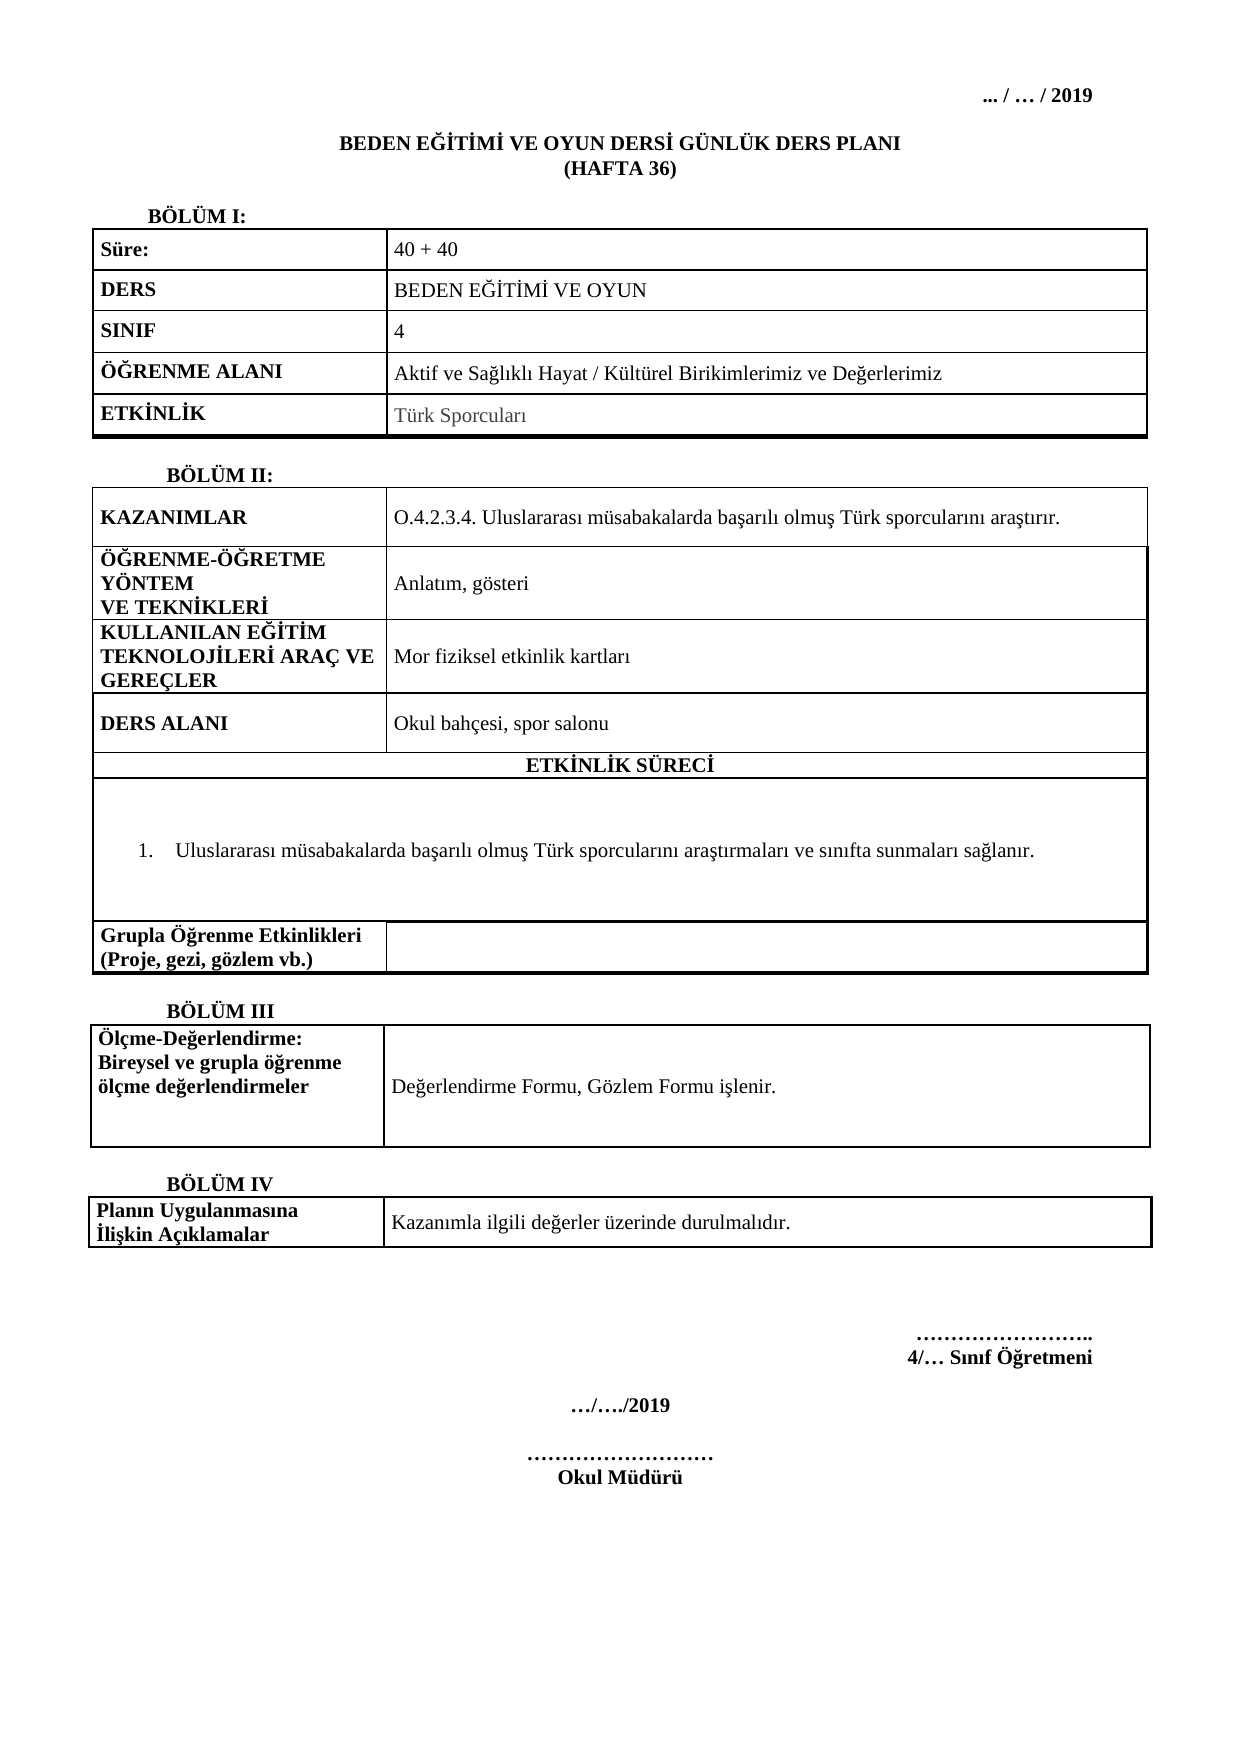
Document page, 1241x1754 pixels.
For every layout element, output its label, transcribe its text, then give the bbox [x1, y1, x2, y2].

table_cell [387, 923, 1146, 971]
table_cell SINIF [94, 311, 386, 352]
table_header Süre: [94, 230, 386, 269]
table_header O.4.2.3.4. Uluslararası müsabakalarda başarılı olmuş Türk sporcularını araştırır. [387, 488, 1147, 546]
text (HAFTA 36) [148, 155, 1093, 179]
table_cell Okul bahçesi, spor salonu [387, 694, 1146, 752]
table_header 40 + 40 [388, 230, 1146, 269]
table_cell DERS ALANI [94, 694, 386, 752]
table_header Ölçme-Değerlendirme: Bireysel ve grupla öğrenme ölçme değerlendirmeler [92, 1026, 383, 1146]
table_cell ÖĞRENME ALANI [94, 353, 386, 393]
text BEDEN EĞİTİMİ VE OYUN DERSİ GÜNLÜK DERS PLANI [148, 131, 1093, 155]
table_cell 4 [388, 311, 1146, 352]
table_header Değerlendirme Formu, Gözlem Formu işlenir. [385, 1026, 1149, 1146]
table_cell Türk Sporcuları [388, 395, 1146, 434]
table_cell Anlatım, gösteri [387, 547, 1146, 619]
table_header Planın Uygulanmasına İlişkin Açıklamalar [90, 1198, 383, 1246]
table_cell Mor fiziksel etkinlik kartları [387, 620, 1146, 692]
text BÖLÜM I: [148, 203, 1093, 228]
table_cell ETKİNLİK [94, 395, 386, 434]
table_cell Uluslararası müsabakalarda başarılı olmuş Türk sporcularını araştırmaları ve sınıfta sunmaları sağlanır. [94, 779, 1146, 920]
text BÖLÜM II: [148, 463, 1093, 487]
subtitle BÖLÜM IV [148, 1172, 1093, 1196]
table_cell BEDEN EĞİTİMİ VE OYUN [388, 271, 1146, 310]
text …/…./2019 [148, 1393, 1093, 1417]
table_cell Grupla Öğrenme Etkinlikleri (Proje, gezi, gözlem vb.) [94, 922, 386, 971]
table_cell ÖĞRENME-ÖĞRETME YÖNTEM VE TEKNİKLERİ [93, 547, 386, 619]
table_header Kazanımla ilgili değerler üzerinde durulmalıdır. [385, 1198, 1150, 1246]
text 4/… Sınıf Öğretmeni [148, 1344, 1093, 1369]
table_header KAZANIMLAR [93, 488, 386, 546]
table_cell KULLANILAN EĞİTİM TEKNOLOJİLERİ ARAÇ VE GEREÇLER [93, 620, 386, 692]
text …………………….. [148, 1321, 1093, 1344]
table_cell ETKİNLİK SÜRECİ [94, 753, 1146, 777]
text ……………………… [148, 1441, 1093, 1465]
subtitle BÖLÜM III [148, 999, 1093, 1023]
text ... / … / 2019 [148, 83, 1093, 107]
table_cell Aktif ve Sağlıklı Hayat / Kültürel Birikimlerimiz ve Değerlerimiz [388, 353, 1146, 393]
table_cell DERS [94, 271, 386, 310]
text Okul Müdürü [148, 1465, 1093, 1489]
